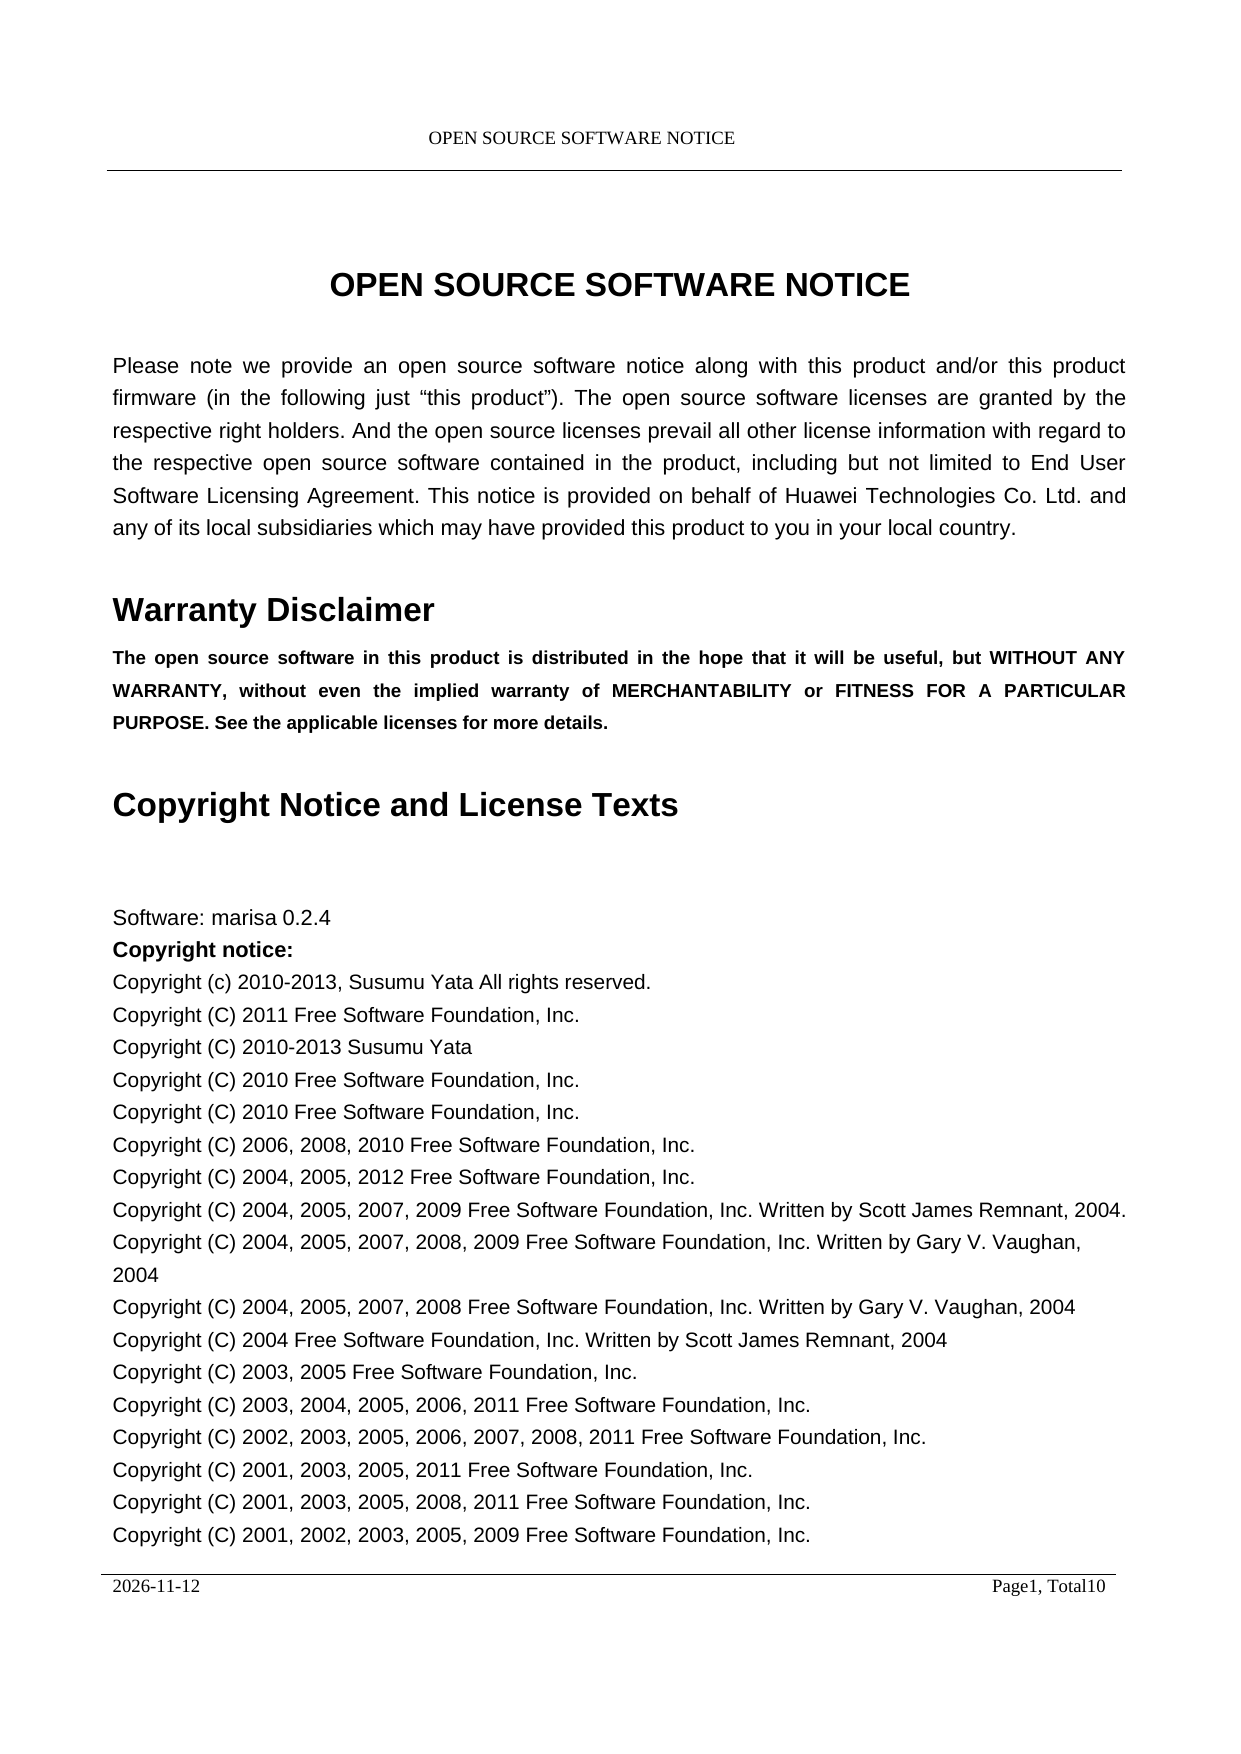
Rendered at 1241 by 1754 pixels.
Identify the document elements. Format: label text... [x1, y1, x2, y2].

text Copyright (C) 2001, 2002, 2003, 2005, 2009 Free Software Foundation, Inc. [112, 1518, 1128, 1551]
text Copyright (C) 2001, 2003, 2005, 2011 Free Software Foundation, Inc. [112, 1453, 1128, 1486]
text Please note we provide an open source software notice along with this product and/or this product firmware (in the following just “this product”). The open source software licenses are granted by the respective right holders. And the open source licenses prevail all other license information with regard to the respective open source software contained in the product, including but not limited to End User Software Licensing Agreement. This notice is provided on behalf of Huawei Technologies Co. Ltd. and any of its local subsidiaries which may have provided this product to you in your local country. [112, 349, 1128, 544]
text Copyright (C) 2002, 2003, 2005, 2006, 2007, 2008, 2011 Free Software Foundation, Inc. [112, 1421, 1128, 1453]
text Copyright (C) 2003, 2005 Free Software Foundation, Inc. [112, 1356, 1128, 1388]
text Copyright (C) 2004, 2005, 2012 Free Software Foundation, Inc. [112, 1161, 1128, 1193]
text Copyright (c) 2010-2013, Susumu Yata All rights reserved. [112, 966, 1128, 998]
text Copyright notice: [112, 933, 1128, 966]
text Copyright (C) 2010 Free Software Foundation, Inc. [112, 1096, 1128, 1128]
text Copyright (C) 2003, 2004, 2005, 2006, 2011 Free Software Foundation, Inc. [112, 1388, 1128, 1421]
text Copyright (C) 2010 Free Software Foundation, Inc. [112, 1063, 1128, 1096]
text Copyright Notice and License Texts [112, 771, 1128, 836]
text Copyright (C) 2006, 2008, 2010 Free Software Foundation, Inc. [112, 1128, 1128, 1161]
text Warranty Disclaimer [112, 576, 1128, 641]
text OPEN SOURCE SOFTWARE NOTICE [112, 251, 1128, 316]
text Copyright (C) 2011 Free Software Foundation, Inc. [112, 998, 1128, 1031]
text Copyright (C) 2004 Free Software Foundation, Inc. Written by Scott James Remnant, 2004 [112, 1323, 1128, 1356]
text Software: marisa 0.2.4 [112, 901, 1128, 933]
text Copyright (C) 2004, 2005, 2007, 2009 Free Software Foundation, Inc. Written by Scott James Remnant, 2004. [112, 1193, 1128, 1226]
text The open source software in this product is distributed in the hope that it will be useful, but WITHOUT ANY WARRANTY, without even the implied warranty of MERCHANTABILITY or FITNESS FOR A PARTICULAR PURPOSE. See the applicable licenses for more details. [112, 641, 1128, 739]
text Copyright (C) 2010-2013 Susumu Yata [112, 1031, 1128, 1063]
text Copyright (C) 2001, 2003, 2005, 2008, 2011 Free Software Foundation, Inc. [112, 1486, 1128, 1518]
text Copyright (C) 2004, 2005, 2007, 2008, 2009 Free Software Foundation, Inc. Written by Gary V. Vaughan, 2004 [112, 1226, 1128, 1291]
text Copyright (C) 2004, 2005, 2007, 2008 Free Software Foundation, Inc. Written by Gary V. Vaughan, 2004 [112, 1291, 1128, 1323]
